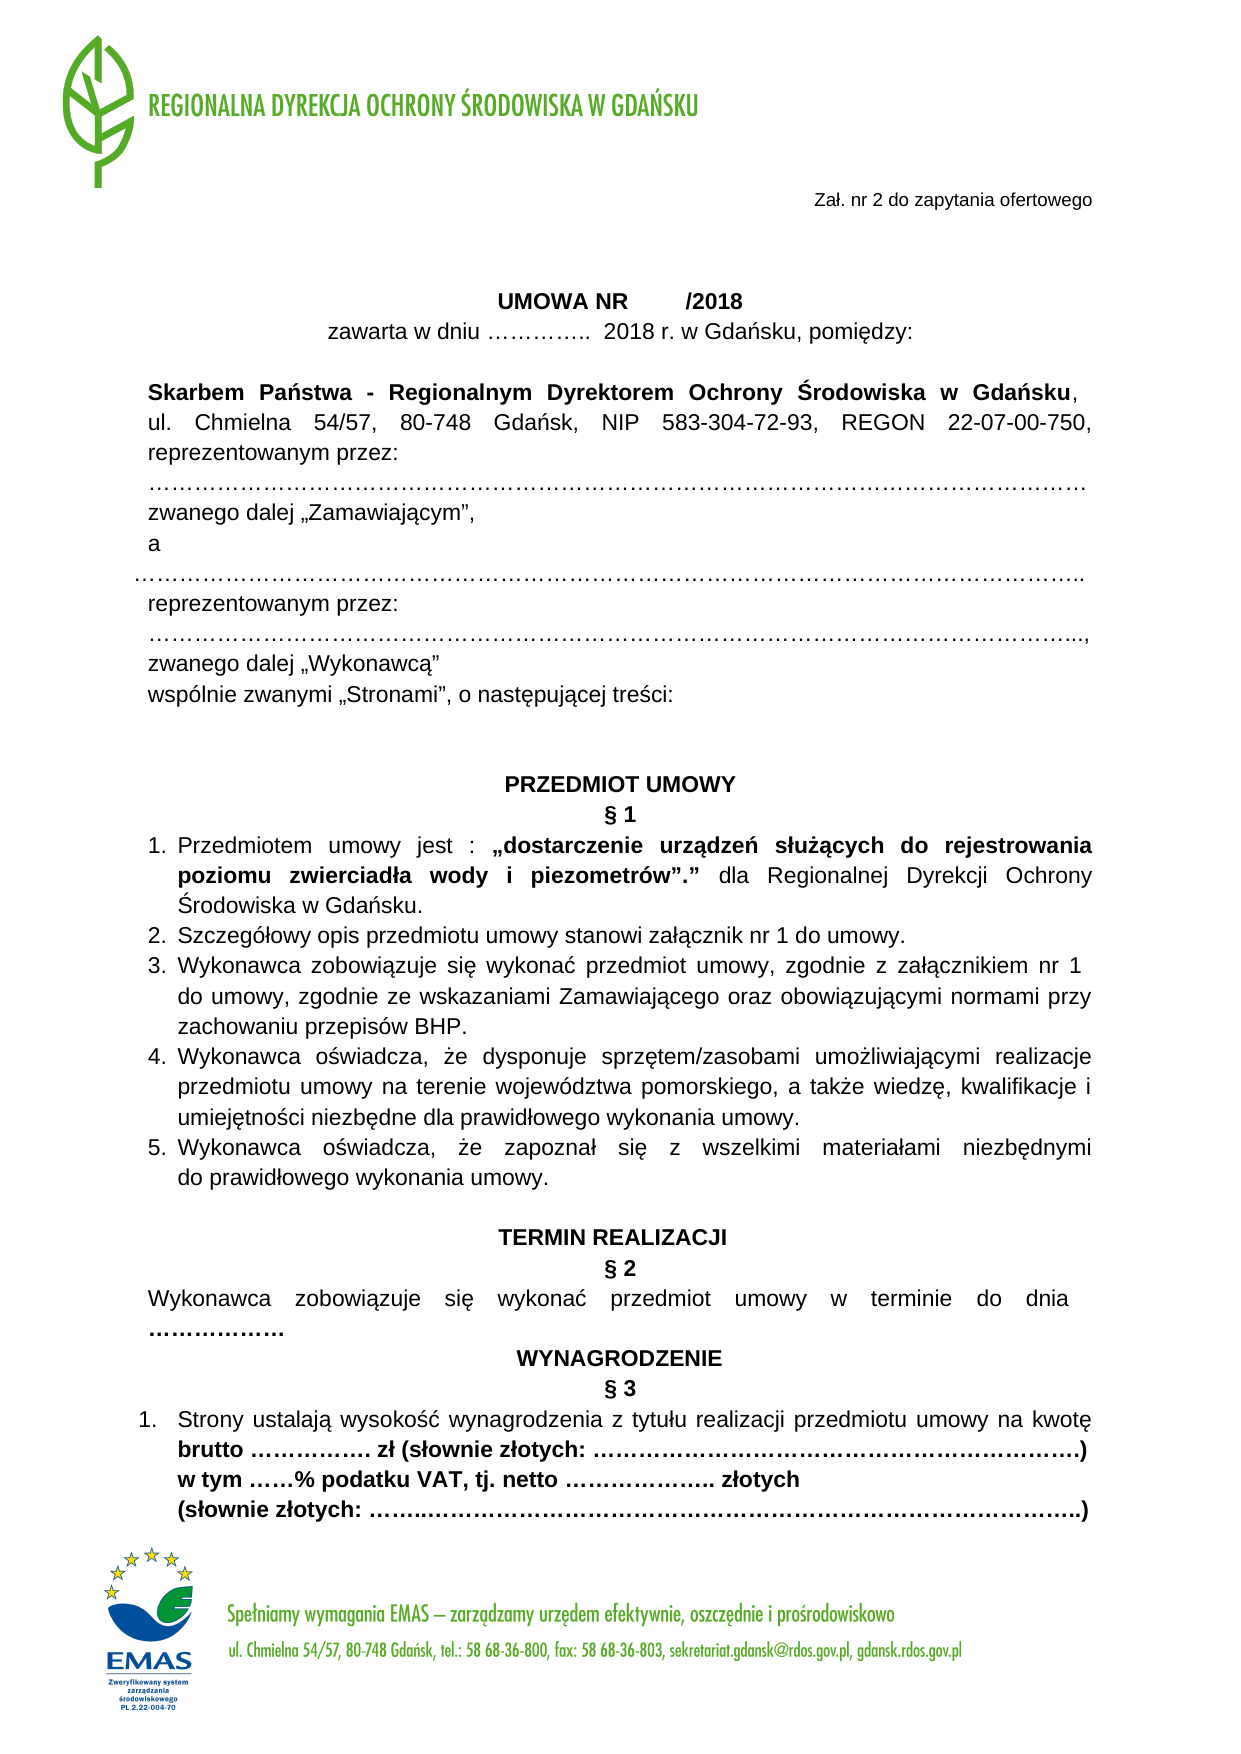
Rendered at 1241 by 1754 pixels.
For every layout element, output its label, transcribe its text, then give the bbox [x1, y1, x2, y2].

text …………………………………………………………………………………………………………… [148, 469, 1092, 496]
text Wykonawca zobowiązuje się wykonać przedmiot umowy w terminie do dnia ……………… [148, 1285, 1092, 1341]
text wspólnie zwanymi „Stronami”, o następującej treści: [148, 681, 1092, 707]
text …………………………………………………………………………………………………………….. [133, 560, 1092, 586]
text zwanego dalej „Wykonawcą” [148, 650, 1092, 677]
text § 1 [148, 801, 1092, 828]
text (słownie złotych: ……..…………………………………………………………………………..) [177, 1496, 1092, 1523]
text § 2 [148, 1254, 1092, 1281]
text § 3 [148, 1375, 1092, 1402]
list Przedmiotem umowy jest : „dostarczenie urządzeń służących do rejestrowania poziomu zwierciadła wody i piezometrów”.” dla Regionalnej Dyrekcji Ochrony Środowiska w Gdańsku. [148, 832, 1092, 918]
text …………………………………………………………………………………………………………..., [148, 620, 1092, 647]
text a [148, 529, 1092, 556]
list TERMIN REALIZACJI [133, 1224, 1092, 1251]
text reprezentowanym przez: [148, 590, 1092, 616]
list Wykonawca oświadcza, że dysponuje sprzętem/zasobami umożliwiającymi realizacje przedmiotu umowy na terenie województwa pomorskiego, a także wiedzę, kwalifikacje i umiejętności niezbędne dla prawidłowego wykonania umowy. [148, 1043, 1092, 1130]
text Zał. nr 2 do zapytania ofertowego [148, 189, 1092, 210]
list Wykonawca zobowiązuje się wykonać przedmiot umowy, zgodnie z załącznikiem nr 1 do umowy, zgodnie ze wskazaniami Zamawiającego oraz obowiązującymi normami przy zachowaniu przepisów BHP. [148, 952, 1092, 1039]
list Wykonawca oświadcza, że zapoznał się z wszelkimi materiałami niezbędnymi do prawidłowego wykonania umowy. [148, 1134, 1092, 1190]
text w tym ……% podatku VAT, tj. netto ……………….. złotych [177, 1466, 1092, 1492]
list Strony ustalają wysokość wynagrodzenia z tytułu realizacji przedmiotu umowy na kwotę brutto ……………. zł (słownie złotych: ……………………………………………………….) [148, 1406, 1092, 1462]
picture [103, 1546, 1078, 1713]
text WYNAGRODZENIE [443, 1345, 1092, 1372]
text Skarbem Państwa - Regionalnym Dyrektorem Ochrony Środowiska w Gdańsku, ul. Chmielna 54/57, 80-748 Gdańsk, NIP 583-304-72-93, REGON 22-07-00-750, reprezentowanym przez: [148, 378, 1092, 465]
text UMOWA NR /2018 [148, 288, 1092, 314]
picture [59, 35, 864, 189]
text PRZEDMIOT UMOWY [148, 771, 1092, 798]
text zawarta w dniu ………….. 2018 r. w Gdańsku, pomiędzy: [148, 318, 1092, 344]
list Szczegółowy opis przedmiotu umowy stanowi załącznik nr 1 do umowy. [148, 922, 1092, 949]
text zwanego dalej „Zamawiającym”, [148, 499, 1092, 526]
